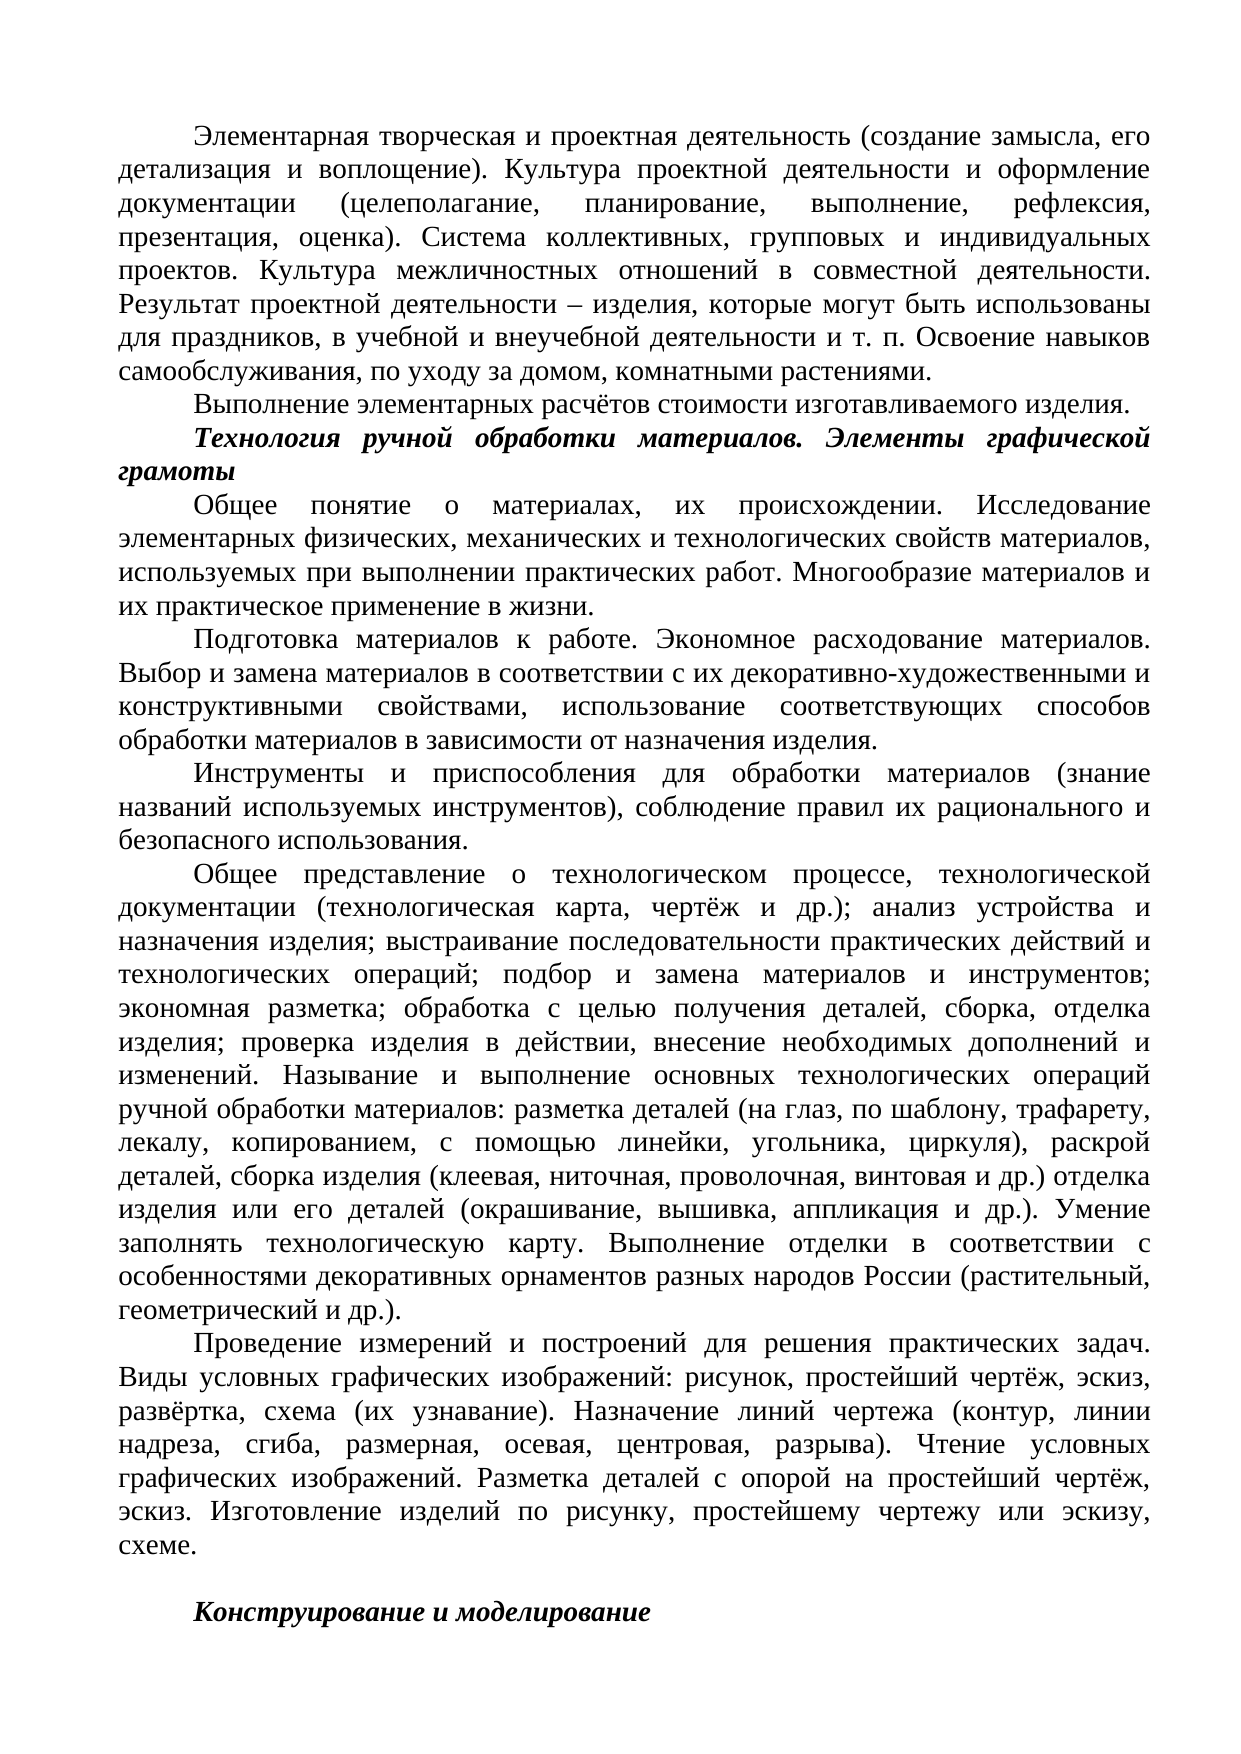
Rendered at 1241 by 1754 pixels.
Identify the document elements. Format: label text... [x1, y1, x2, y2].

text Выполнение элементарных расчётов стоимости изготавливаемого изделия. [118, 386, 1152, 420]
text Технология ручной обработки материалов. Элементы графической грамоты [118, 420, 1152, 487]
text Проведение измерений и построений для решения практических задач. Виды условных графических изображений: рисунок, простейший чертёж, эскиз, развёртка, схема (их узнавание). Назначение линий чертежа (контур, линии надреза, сгиба, размерная, осевая, центровая, разрыва). Чтение условных графических изображений. Разметка деталей с опорой на простейший чертёж, эскиз. Изготовление изделий по рисунку, простейшему чертежу или эскизу, схеме. [118, 1326, 1152, 1560]
text Элементарная творческая и проектная деятельность (создание замысла, его детализация и воплощение). Культура проектной деятельности и оформление документации (целеполагание, планирование, выполнение, рефлексия, презентация, оценка). Система коллективных, групповых и индивидуальных проектов. Культура межличностных отношений в совместной деятельности. Результат проектной деятельности – изделия, которые могут быть использованы для праздников, в учебной и внеучебной деятельности и т. п. Освоение навыков самообслуживания, по уходу за домом, комнатными растениями. [118, 118, 1152, 386]
text Общее представление о технологическом процессе, технологической документации (технологическая карта, чертёж и др.); анализ устройства и назначения изделия; выстраивание последовательности практических действий и технологических операций; подбор и замена материалов и инструментов; экономная разметка; обработка с целью получения деталей, сборка, отделка изделия; проверка изделия в действии, внесение необходимых дополнений и изменений. Называние и выполнение основных технологических операций ручной обработки материалов: разметка деталей (на глаз, по шаблону, трафарету, лекалу, копированием, с помощью линейки, угольника, циркуля), раскрой деталей, сборка изделия (клеевая, ниточная, проволочная, винтовая и др.) отделка изделия или его деталей (окрашивание, вышивка, аппликация и др.). Умение заполнять технологическую карту. Выполнение отделки в соответствии с особенностями декоративных орнаментов разных народов России (растительный, геометрический и др.). [118, 856, 1152, 1326]
text Инструменты и приспособления для обработки материалов (знание названий используемых инструментов), соблюдение правил их рационального и безопасного использования. [118, 755, 1152, 856]
text Конструирование и моделирование [118, 1594, 1152, 1627]
text Подготовка материалов к работе. Экономное расходование материалов. Выбор и замена материалов в соответствии с их декоративно-художественными и конструктивными свойствами, использование соответствующих способов обработки материалов в зависимости от назначения изделия. [118, 621, 1152, 755]
text Общее понятие о материалах, их происхождении. Исследование элементарных физических, механических и технологических свойств материалов, используемых при выполнении практических работ. Многообразие материалов и их практическое применение в жизни. [118, 487, 1152, 621]
